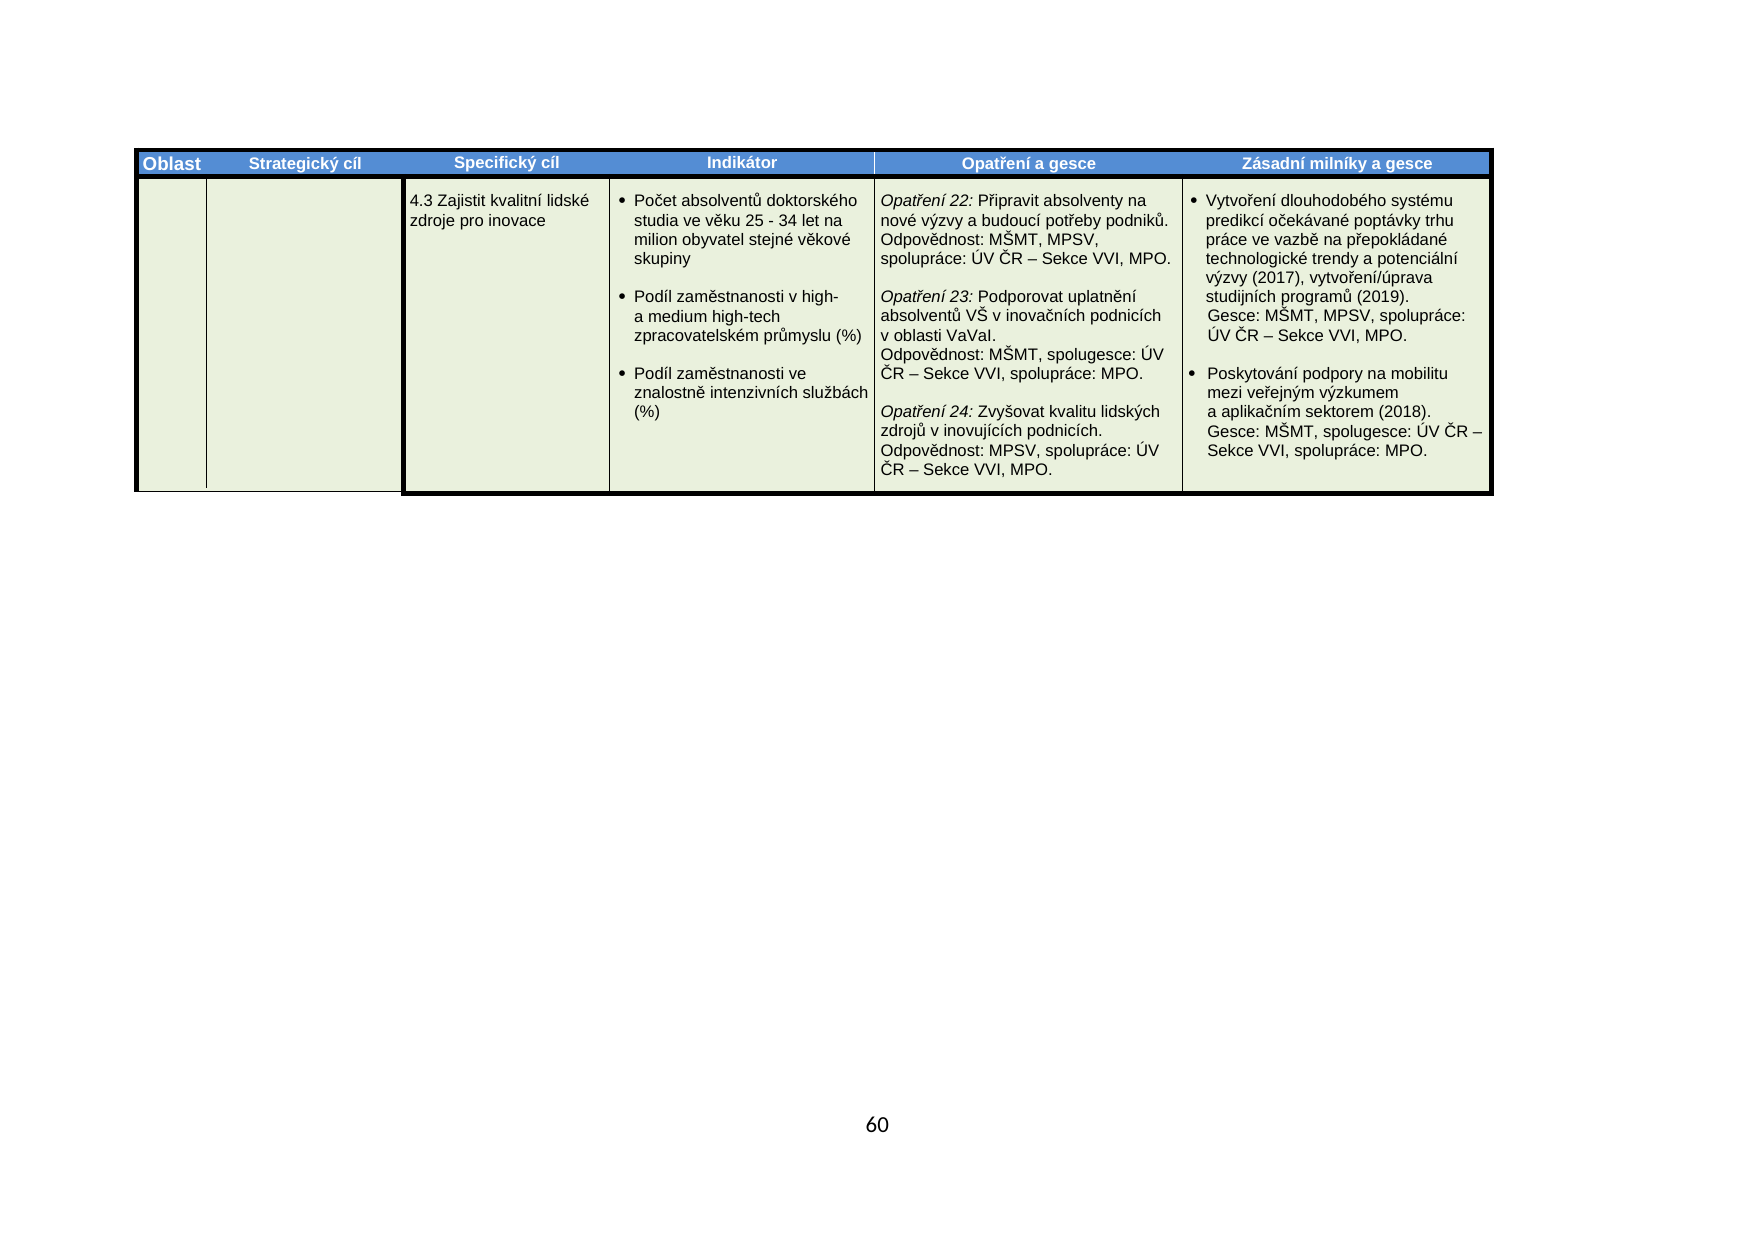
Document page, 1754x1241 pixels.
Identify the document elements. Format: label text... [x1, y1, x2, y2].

table_header Indikátor [610, 152, 874, 174]
table_header Oblast [139, 152, 207, 174]
table_cell Počet absolventů doktorského studia ve věku 25 - 34 let na milion obyvatel stejné věkové skupiny Podíl zaměstnanosti v high- a medium high-tech zpracovatelském průmyslu (%) Podíl zaměstnanosti ve znalostně intenzivních službách (%) [610, 179, 874, 491]
table_header Specifický cíl [404, 152, 610, 174]
table_header Strategický cíl [207, 152, 404, 174]
table_cell Opatření 22: Připravit absolventy na nové výzvy a budoucí potřeby podniků. Odpovědnost: MŠMT, MPSV, spolupráce: ÚV ČR – Sekce VVI, MPO. Opatření 23: Podporovat uplatnění absolventů VŠ v inovačních podnicích v oblasti VaVaI. Odpovědnost: MŠMT, spolugesce: ÚV ČR – Sekce VVI, spolupráce: MPO. Opatření 24: Zvyšovat kvalitu lidských zdrojů v inovujících podnicích. Odpovědnost: MPSV, spolupráce: ÚV ČR – Sekce VVI, MPO. [875, 179, 1182, 491]
table_cell Vytvoření dlouhodobého systému predikcí očekávané poptávky trhu práce ve vazbě na přepokládané technologické trendy a potenciální výzvy (2017), vytvoření/úprava studijních programů (2019). Gesce: MŠMT, MPSV, spolupráce: ÚV ČR – Sekce VVI, MPO. Poskytování podpory na mobilitu mezi veřejným výzkumem a aplikačním sektorem (2018). Gesce: MŠMT, spolugesce: ÚV ČR – Sekce VVI, spolupráce: MPO. [1183, 179, 1489, 491]
table_header Zásadní milníky a gesce [1183, 152, 1489, 174]
table_cell 4.3 Zajistit kvalitní lidské zdroje pro inovace [406, 179, 609, 491]
table_header Opatření a gesce [875, 152, 1183, 174]
